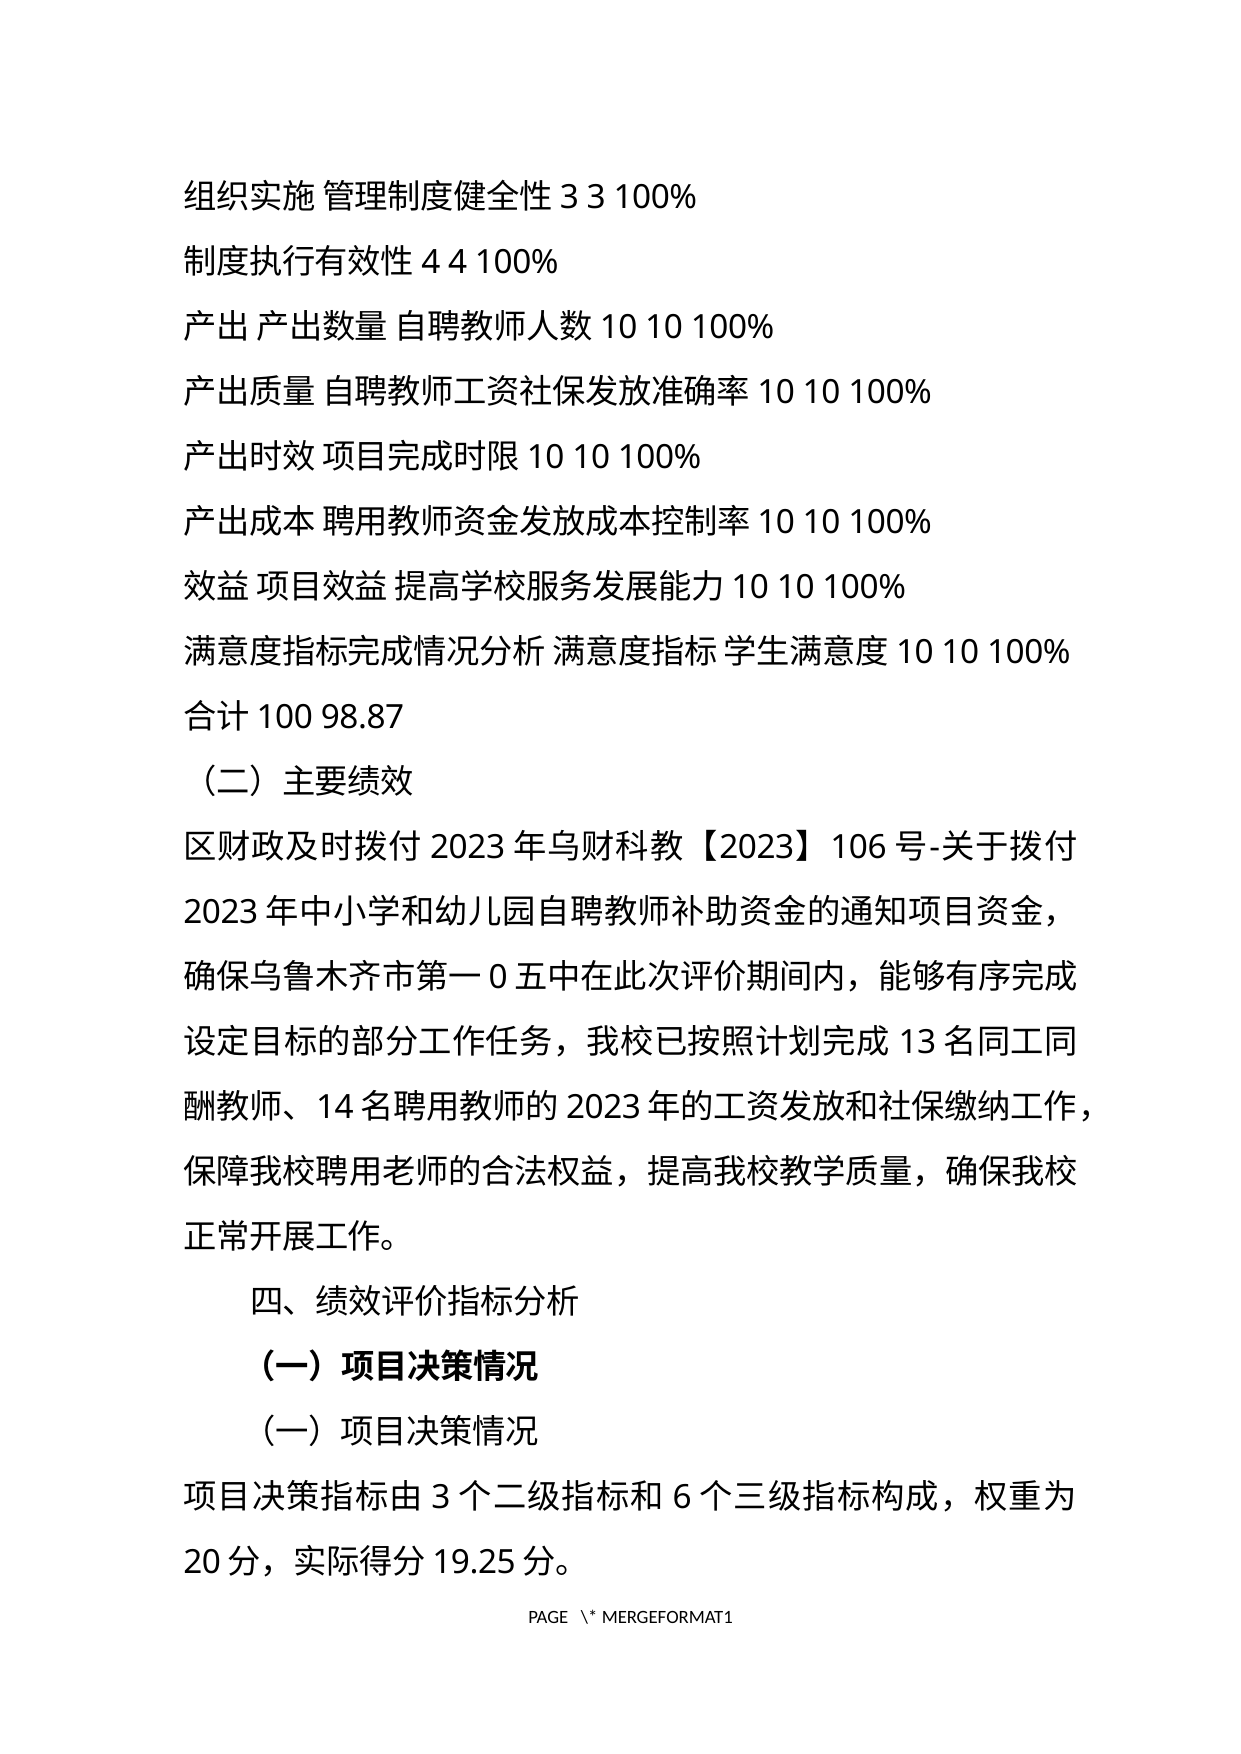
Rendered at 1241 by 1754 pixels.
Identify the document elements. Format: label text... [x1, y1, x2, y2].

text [183, 162, 1078, 1267]
text 四、绩效评价指标分析 [183, 1267, 1078, 1332]
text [183, 1397, 1078, 1592]
text （一）项目决策情况 [183, 1332, 1078, 1397]
